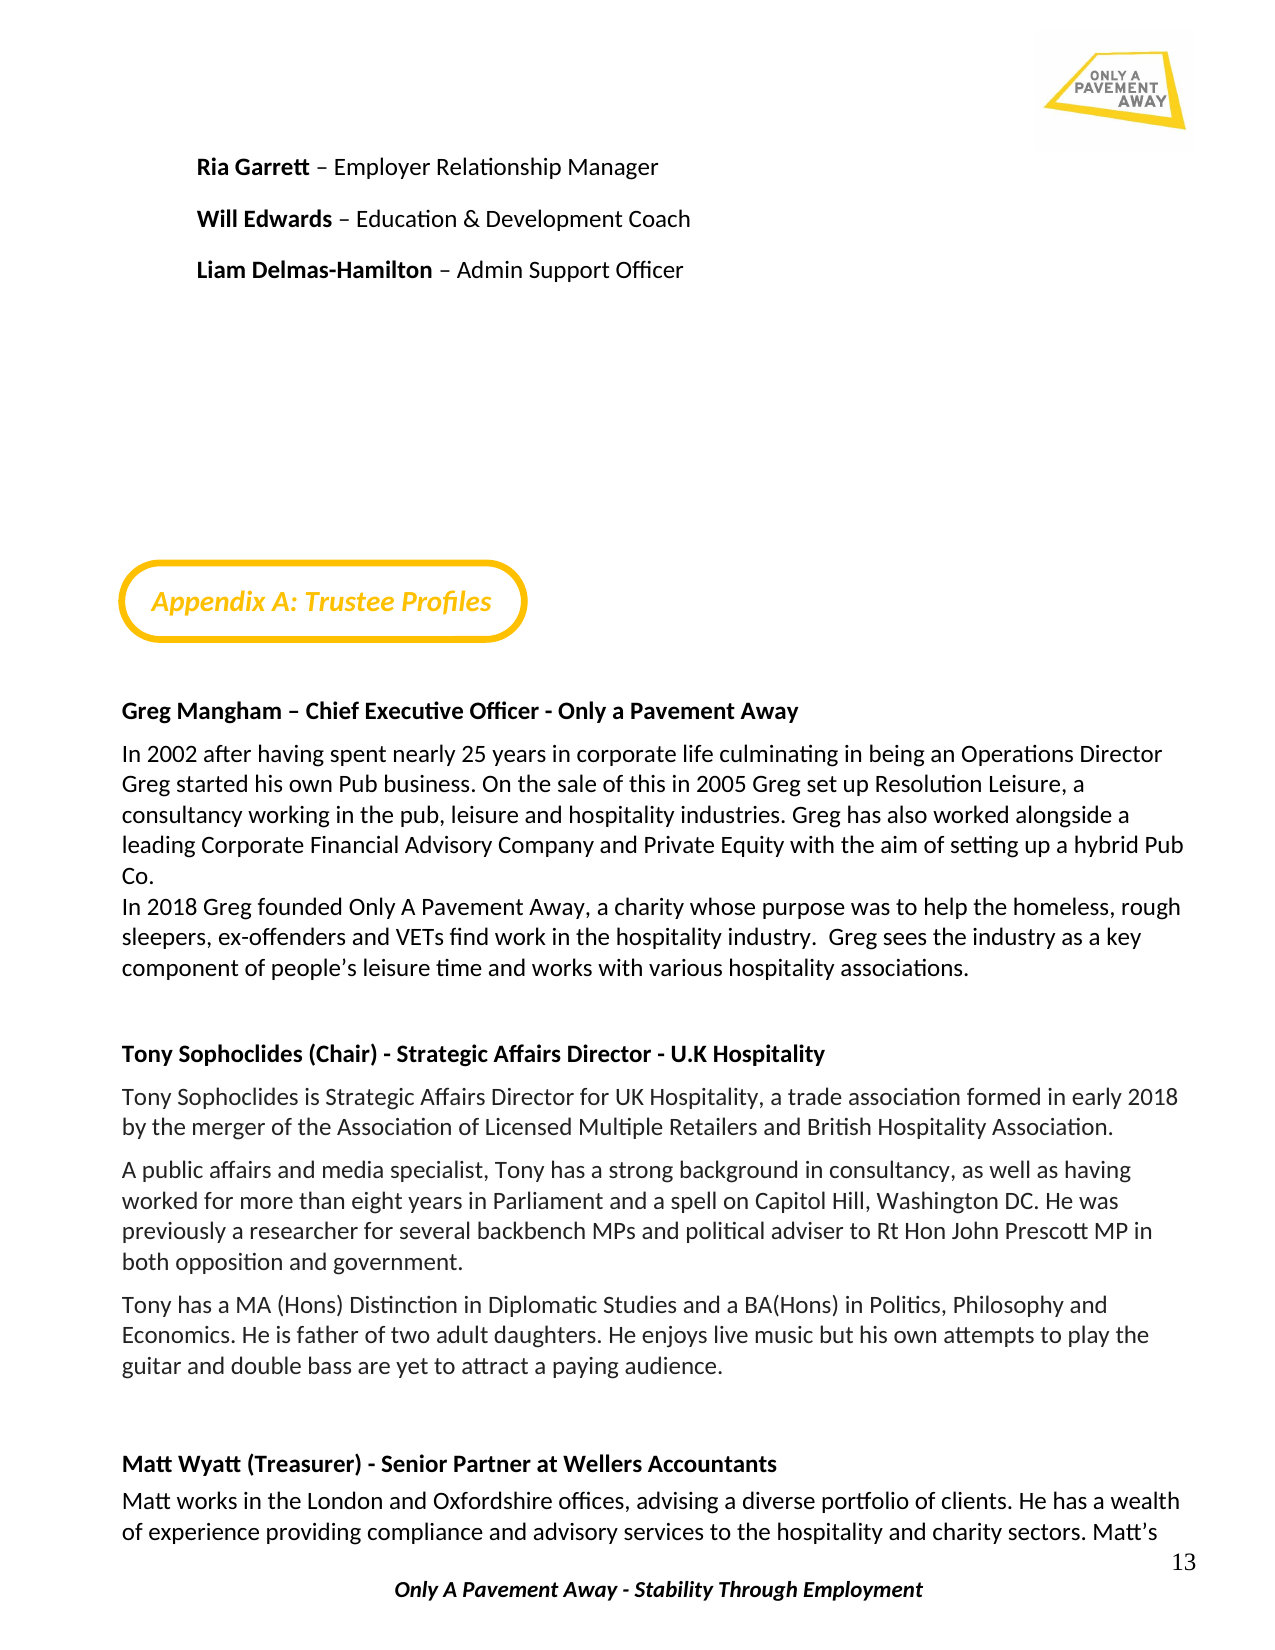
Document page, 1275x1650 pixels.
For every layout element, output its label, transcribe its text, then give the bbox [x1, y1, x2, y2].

text Tony Sophoclides is Strategic Affairs Director for UK Hospitality, a trade association formed in early 2018 by the merger of the Association of Licensed Multiple Retailers and British Hospitality Association. [122, 1081, 1196, 1142]
text Tony has a MA (Hons) Distinction in Diplomatic Studies and a BA(Hons) in Politics, Philosophy and Economics. He is father of two adult daughters. He enjoys live music but his own attempts to play the guitar and double bass are yet to attract a paying audience. [122, 1289, 1196, 1381]
subtitle Matt Wyatt (Treasurer) - Senior Partner at Wellers Accountants [122, 1448, 1196, 1479]
subtitle Greg Mangham – Chief Executive Officer - Only a Pavement Away [122, 695, 855, 726]
text Liam Delmas-Hamilton – Admin Support Officer [197, 255, 1196, 285]
text Will Edwards – Education & Development Coach [197, 203, 1196, 233]
text In 2002 after having spent nearly 25 years in corporate life culminating in being an Operations Director Greg started his own Pub business. On the sale of this in 2005 Greg set up Resolution Leisure, a consultancy working in the pub, leisure and hospitality industries. Greg has also worked alongside a leading Corporate Financial Advisory Company and Private Equity with the aim of setting up a hybrid Pub Co. [122, 738, 1196, 891]
text In 2018 Greg founded Only A Pavement Away, a charity whose purpose was to help the homeless, rough sleepers, ex-offenders and VETs find work in the hospitality industry. Greg sees the industry as a key component of people’s leisure time and works with various hospitality associations. [122, 891, 1196, 982]
text Ria Garrett – Employer Relationship Manager [197, 151, 1196, 181]
subtitle Tony Sophoclides (Chair) - Strategic Affairs Director - U.K Hospitality [122, 1038, 1196, 1068]
text A public affairs and media specialist, Tony has a strong background in consultancy, as well as having worked for more than eight years in Parliament and a spell on Capitol Hill, Washington DC. He was previously a researcher for several backbench MPs and political adviser to Rt Hon John Prescott MP in both opposition and government. [122, 1154, 1196, 1276]
picture [1033, 30, 1196, 151]
